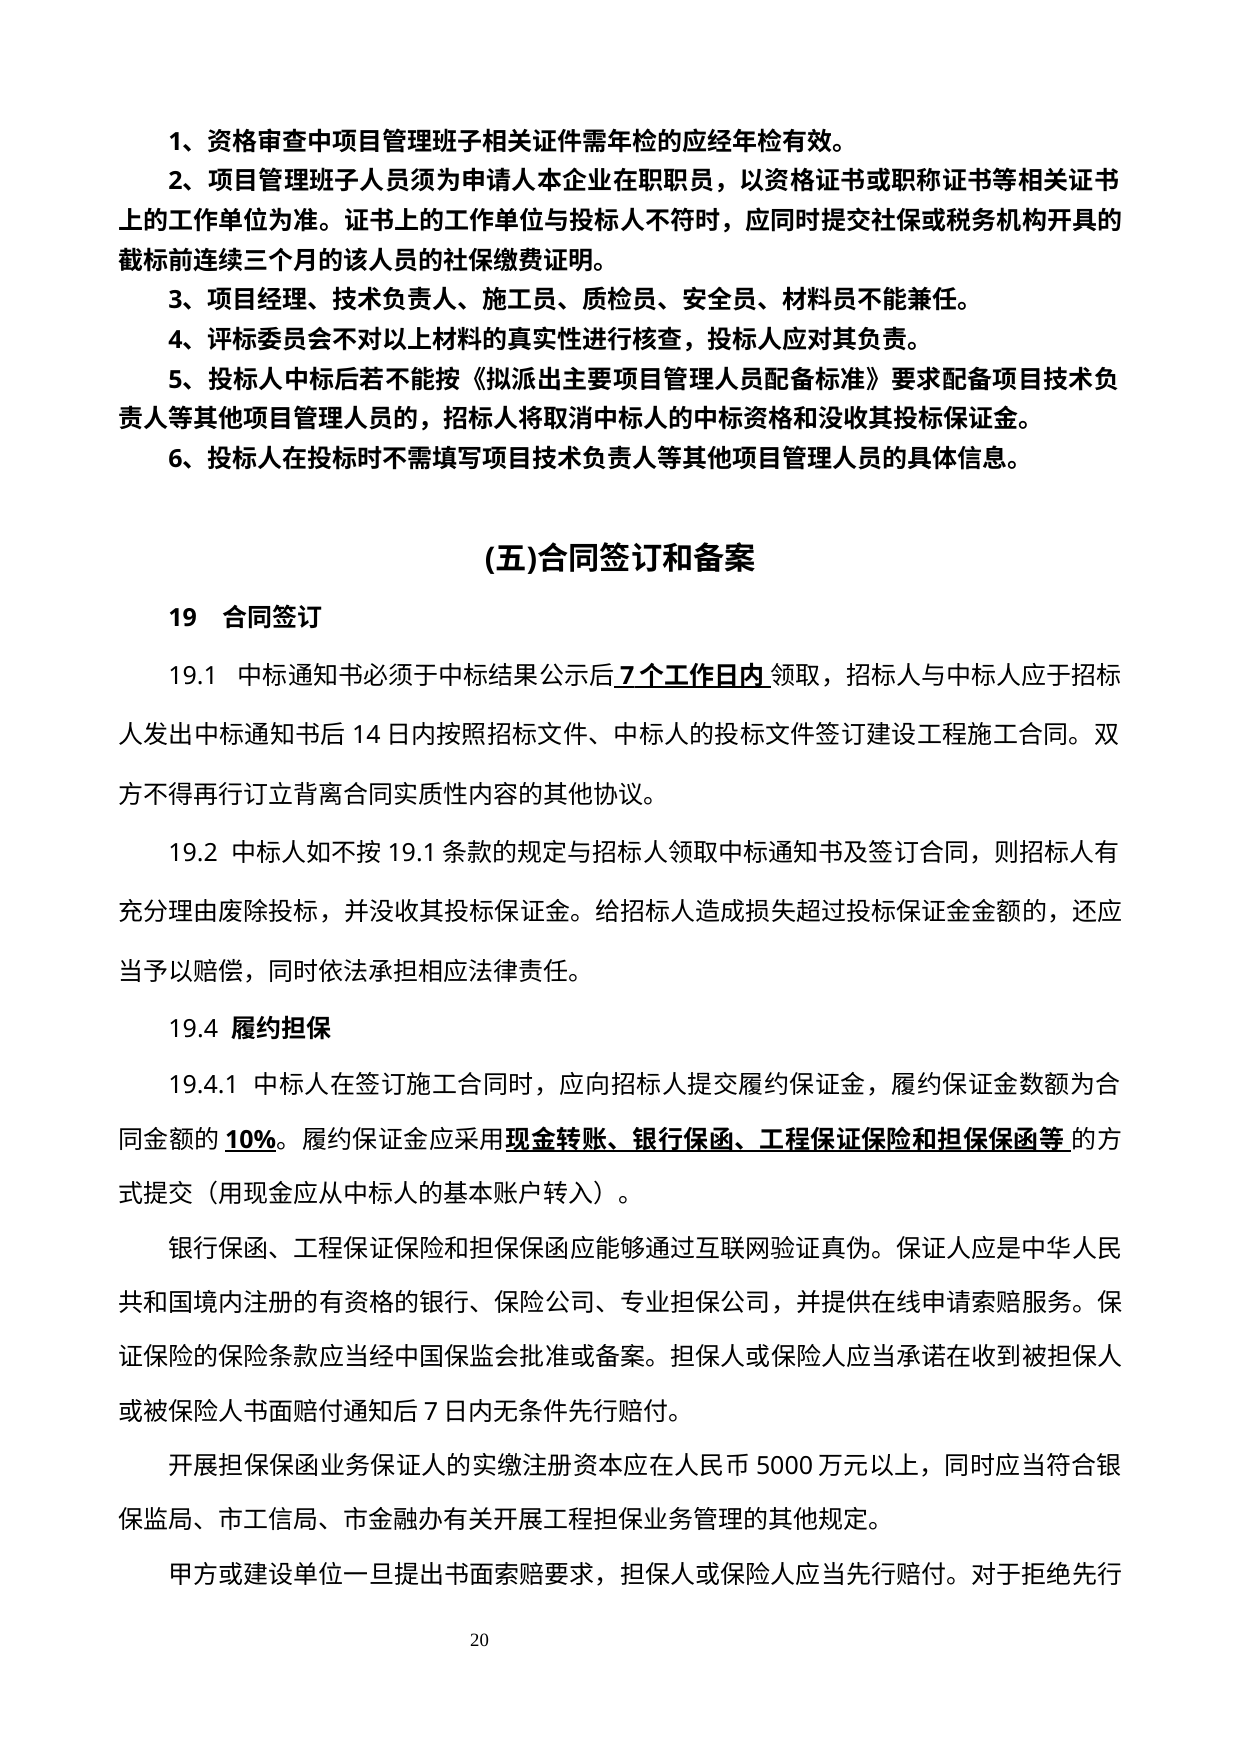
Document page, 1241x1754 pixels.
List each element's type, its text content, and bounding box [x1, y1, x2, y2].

text 6、投标人在投标时不需填写项目技术负责人等其他项目管理人员的具体信息。 [118, 437, 1122, 477]
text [118, 1554, 1122, 1591]
text 19.4.1 中标人在签订施工合同时，应向招标人提交履约保证金，履约保证金数额为合同金额的10%。履约保证金应采用现金转账、银行保函、工程保证保险和担保保函等 的方式提交（用现金应从中标人的基本账户转入）。 [118, 1065, 1122, 1210]
text 银行保函、工程保证保险和担保保函应能够通过互联网验证真伪。保证人应是中华人民共和国境内注册的有资格的银行、保险公司、专业担保公司，并提供在线申请索赔服务。保证保险的保险条款应当经中国保监会批准或备案。担保人或保险人应当承诺在收到被担保人或被保险人书面赔付通知后 7日内无条件先行赔付。 [118, 1228, 1122, 1427]
text 19.4 履约担保 [118, 1007, 1122, 1047]
text 19.2 中标人如不按19.1条款的规定与招标人领取中标通知书及签订合同，则招标人有充分理由废除投标，并没收其投标保证金。给招标人造成损失超过投标保证金金额的，还应当予以赔偿，同时依法承担相应法律责任。 [118, 830, 1122, 989]
text 2、项目管理班子人员须为申请人本企业在职职员，以资格证书或职称证书等相关证书上的工作单位为准。证书上的工作单位与投标人不符时，应同时提交社保或税务机构开具的截标前连续三个月的该人员的社保缴费证明。 [118, 159, 1122, 278]
text 4、评标委员会不对以上材料的真实性进行核查，投标人应对其负责。 [118, 318, 1122, 358]
text 19.1 中标通知书必须于中标结果公示后 7个工作日内 领取，招标人与中标人应于招标人发出中标通知书后14日内按照招标文件、中标人的投标文件签订建设工程施工合同。双方不得再行订立背离合同实质性内容的其他协议。 [118, 653, 1122, 812]
text 开展担保保函业务保证人的实缴注册资本应在人民币5000万元以上，同时应当符合银保监局、市工信局、市金融办有关开展工程担保业务管理的其他规定。 [118, 1446, 1122, 1536]
text 19 合同签订 [118, 596, 1122, 635]
text 1、资格审查中项目管理班子相关证件需年检的应经年检有效。 [118, 119, 1122, 159]
text 5、投标人中标后若不能按《拟派出主要项目管理人员配备标准》要求配备项目技术负责人等其他项目管理人员的，招标人将取消中标人的中标资格和没收其投标保证金。 [118, 358, 1122, 437]
text (五)合同签订和备案 [118, 516, 1122, 596]
text 3、项目经理、技术负责人、施工员、质检员、安全员、材料员不能兼任。 [118, 278, 1122, 318]
